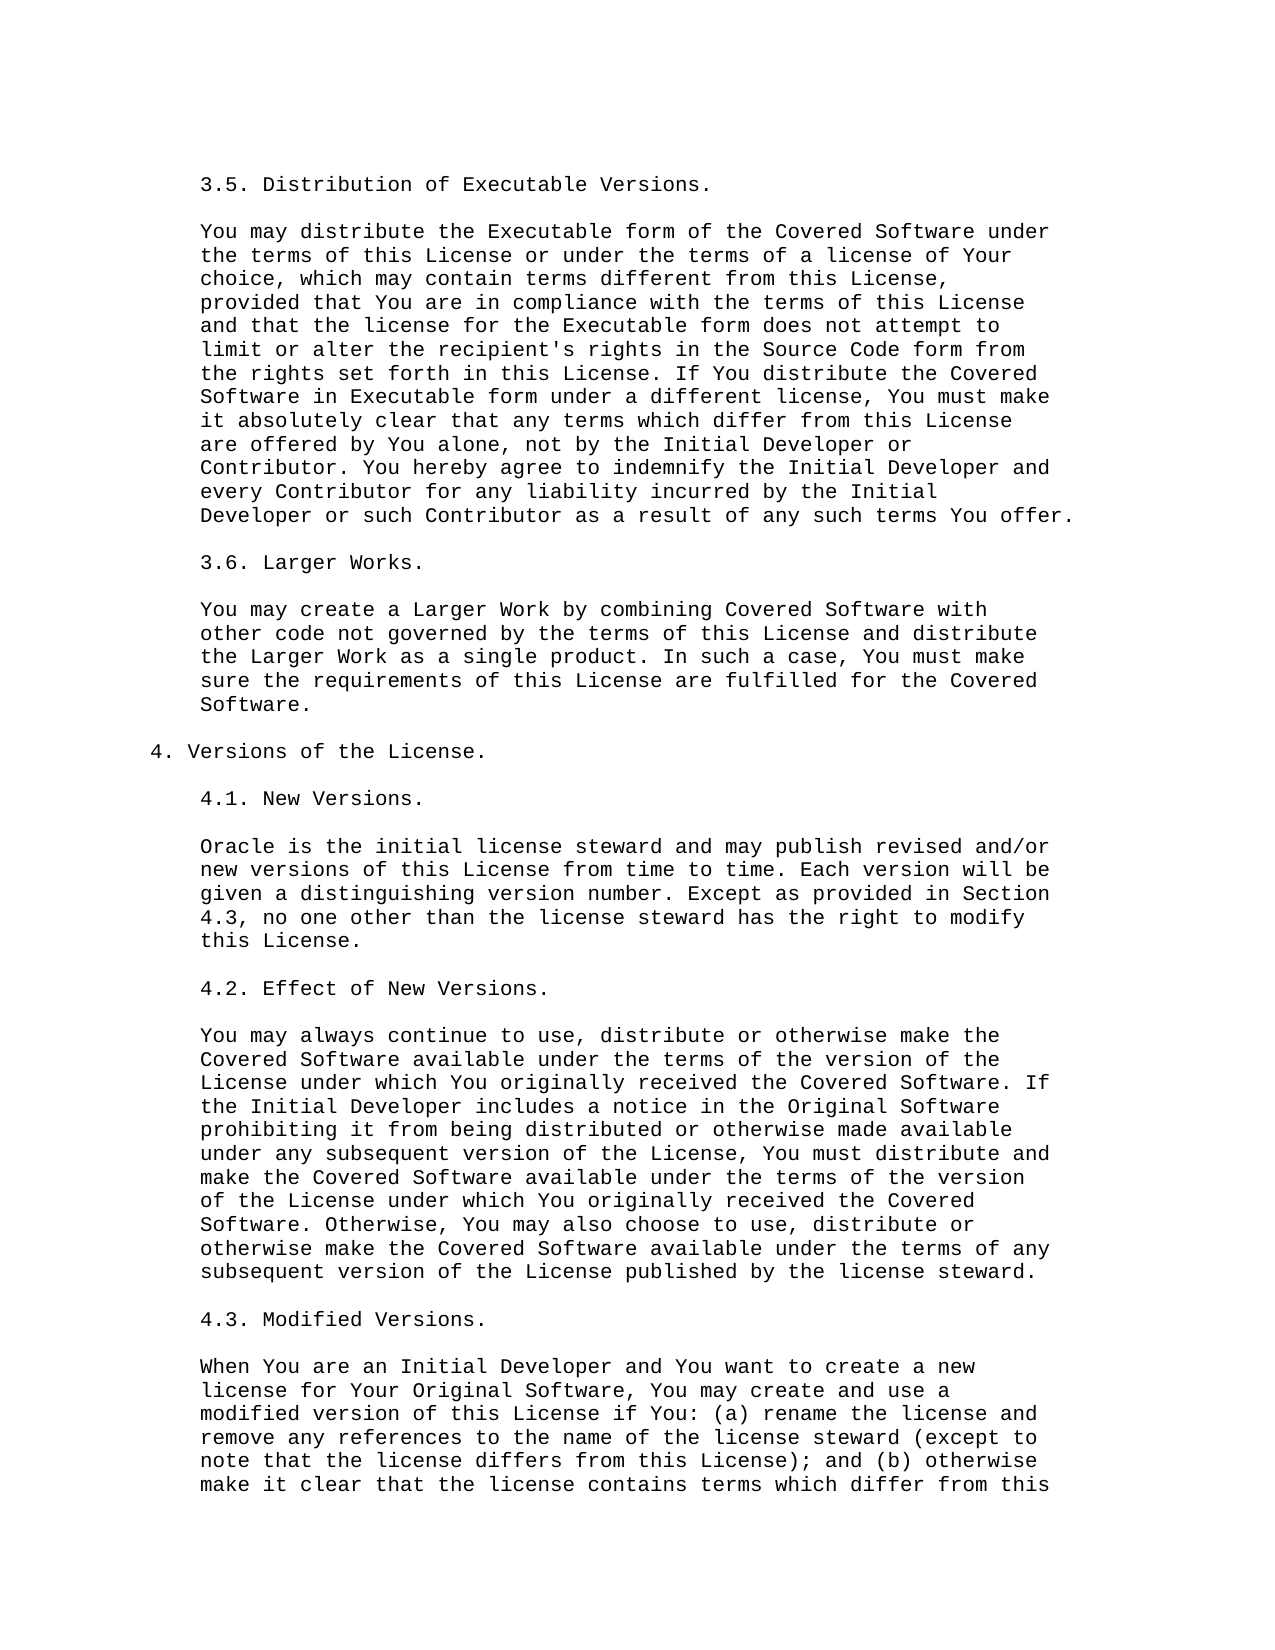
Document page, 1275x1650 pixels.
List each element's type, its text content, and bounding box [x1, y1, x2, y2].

text every Contributor for any liability incurred by the Initial [150, 481, 1125, 505]
text given a distinguishing version number. Except as provided in Section [150, 883, 1125, 907]
text prohibiting it from being distributed or otherwise made available [150, 1119, 1125, 1143]
text 4.3, no one other than the license steward has the right to modify [150, 907, 1125, 930]
text of the License under which You originally received the Covered [150, 1190, 1125, 1214]
text this License. [150, 930, 1125, 954]
text 3.6. Larger Works. [150, 552, 1125, 576]
text choice, which may contain terms different from this License, [150, 268, 1125, 292]
text Software in Executable form under a different license, You must make [150, 386, 1125, 410]
text When You are an Initial Developer and You want to create a new [150, 1356, 1125, 1379]
text the Initial Developer includes a notice in the Original Software [150, 1096, 1125, 1119]
text Software. [150, 694, 1125, 717]
text 4.3. Modified Versions. [150, 1309, 1125, 1332]
text new versions of this License from time to time. Each version will be [150, 859, 1125, 883]
text sure the requirements of this License are fulfilled for the Covered [150, 670, 1125, 694]
text it absolutely clear that any terms which differ from this License [150, 410, 1125, 434]
text 4.1. New Versions. [150, 788, 1125, 812]
text under any subsequent version of the License, You must distribute and [150, 1143, 1125, 1167]
text other code not governed by the terms of this License and distribute [150, 623, 1125, 647]
text the Larger Work as a single product. In such a case, You must make [150, 647, 1125, 670]
text modified version of this License if You: (a) rename the license and [150, 1403, 1125, 1427]
text make the Covered Software available under the terms of the version [150, 1167, 1125, 1190]
text note that the license differs from this License); and (b) otherwise [150, 1451, 1125, 1474]
text provided that You are in compliance with the terms of this License [150, 292, 1125, 316]
text 4. Versions of the License. [150, 741, 1125, 765]
text You may always continue to use, distribute or otherwise make the [150, 1025, 1125, 1048]
text License under which You originally received the Covered Software. If [150, 1072, 1125, 1096]
text license for Your Original Software, You may create and use a [150, 1379, 1125, 1403]
text and that the license for the Executable form does not attempt to [150, 316, 1125, 339]
text are offered by You alone, not by the Initial Developer or [150, 434, 1125, 457]
text subsequent version of the License published by the license steward. [150, 1261, 1125, 1285]
text Oracle is the initial license steward and may publish revised and/or [150, 836, 1125, 859]
text otherwise make the Covered Software available under the terms of any [150, 1238, 1125, 1261]
text 3.5. Distribution of Executable Versions. [150, 174, 1125, 197]
text the rights set forth in this License. If You distribute the Covered [150, 363, 1125, 386]
text 4.2. Effect of New Versions. [150, 978, 1125, 1001]
text remove any references to the name of the license steward (except to [150, 1427, 1125, 1451]
text Contributor. You hereby agree to indemnify the Initial Developer and [150, 457, 1125, 481]
text Covered Software available under the terms of the version of the [150, 1048, 1125, 1072]
text Developer or such Contributor as a result of any such terms You offer. [150, 505, 1125, 528]
text You may create a Larger Work by combining Covered Software with [150, 599, 1125, 623]
text make it clear that the license contains terms which differ from this [150, 1474, 1125, 1498]
text limit or alter the recipient's rights in the Source Code form from [150, 339, 1125, 363]
text You may distribute the Executable form of the Covered Software under [150, 221, 1125, 244]
text Software. Otherwise, You may also choose to use, distribute or [150, 1214, 1125, 1238]
text the terms of this License or under the terms of a license of Your [150, 244, 1125, 268]
